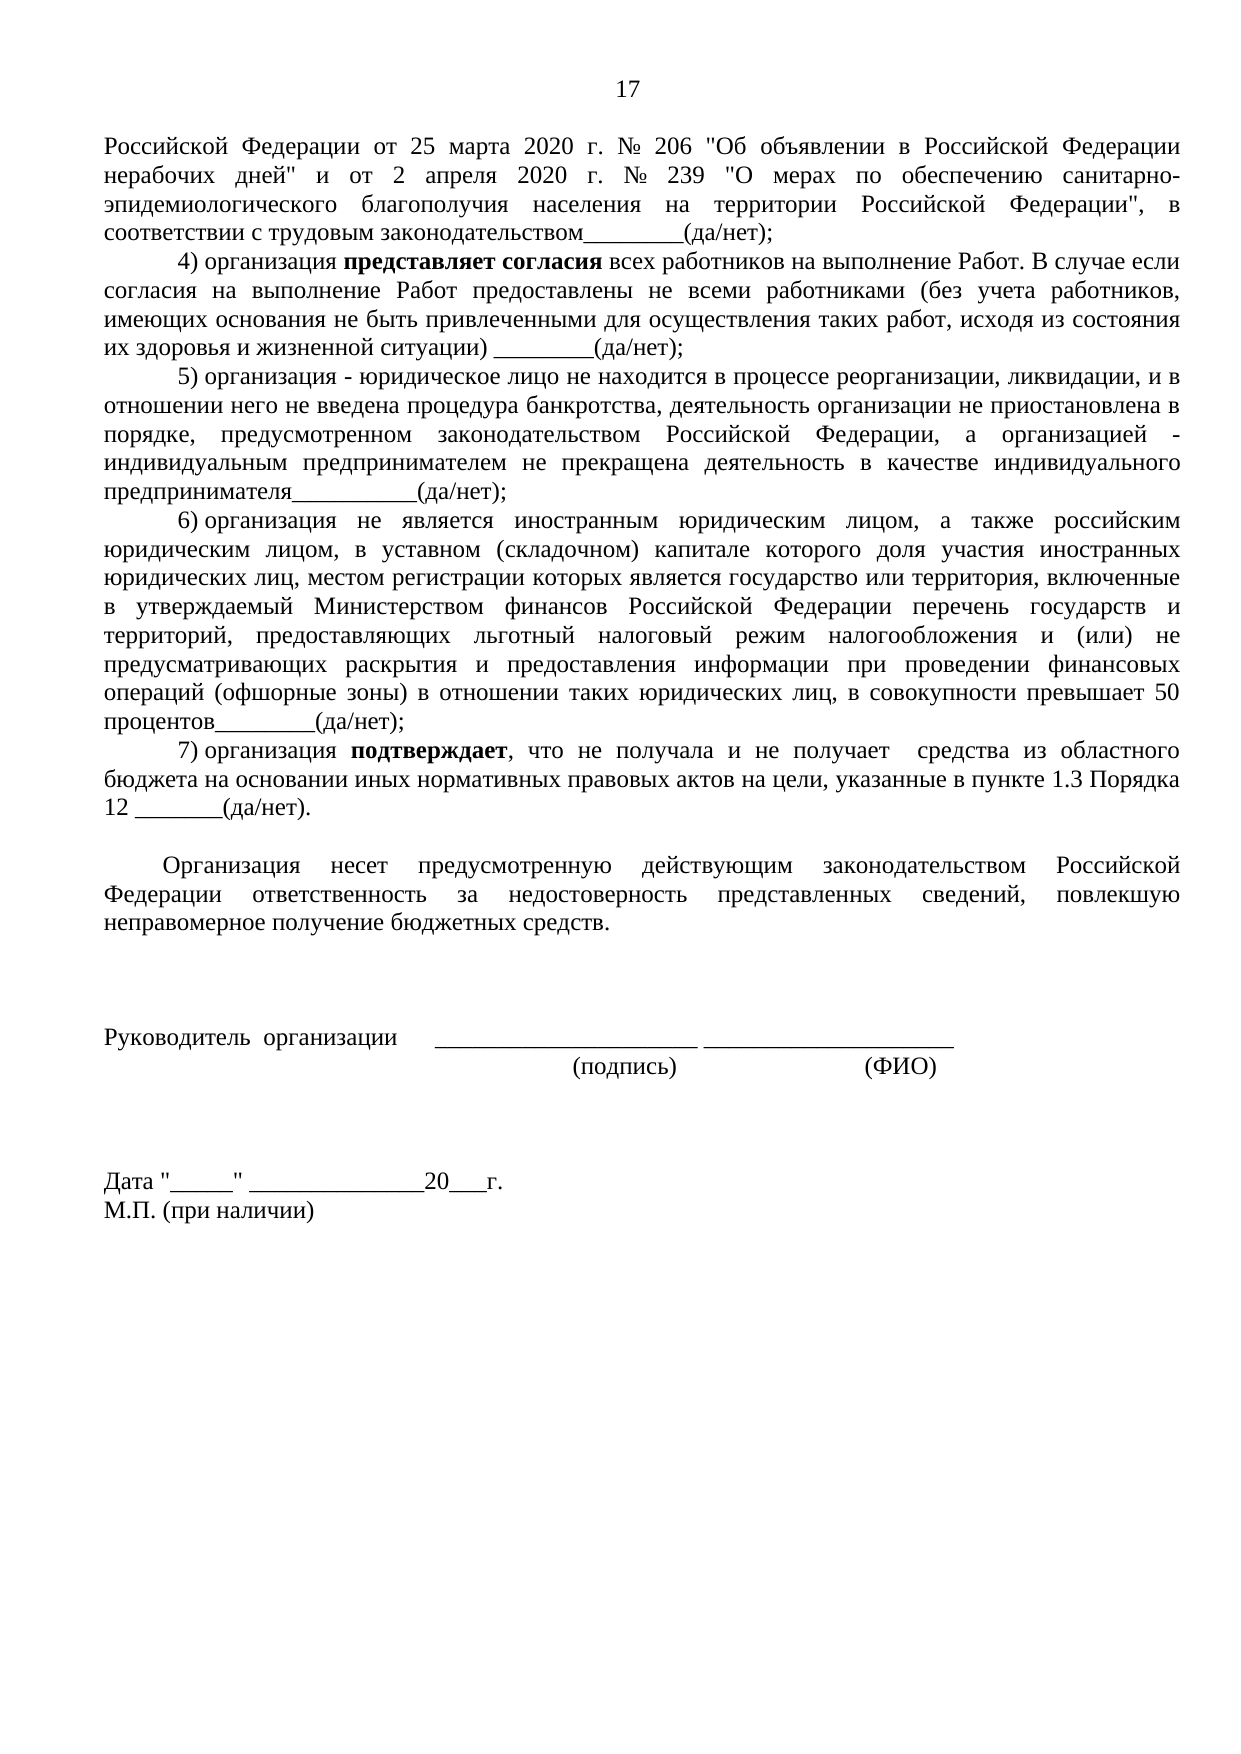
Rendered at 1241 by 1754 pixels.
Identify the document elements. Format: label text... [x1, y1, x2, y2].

text 6) организация не является иностранным юридическим лицом, а также российским юридическим лицом, в уставном (складочном) капитале которого доля участия иностранных юридических лиц, местом регистрации которых является государство или территория, включенные в утверждаемый Министерством финансов Российской Федерации перечень государств и территорий, предоставляющих льготный налоговый режим налогообложения и (или) не предусматривающих раскрытия и предоставления информации при проведении финансовых операций (офшорные зоны) в отношении таких юридических лиц, в совокупности превышает 50 процентов________(да/нет); [103, 505, 1181, 735]
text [103, 131, 1181, 246]
text Дата "_____" ______________20___г. [103, 1166, 1152, 1195]
text Организация несет предусмотренную действующим законодательством Российской Федерации ответственность за недостоверность представленных сведений, повлекшую неправомерное получение бюджетных средств. [103, 850, 1181, 936]
text 7) организация подтверждает, что не получала и не получает средства из областного бюджета на основании иных нормативных правовых актов на цели, указанные в пункте 1.3 Порядка 12 _______(да/нет). [103, 735, 1181, 821]
text Руководитель организации _____________________ ____________________ [103, 1022, 1152, 1051]
text 4) организация представляет согласия всех работников на выполнение Работ. В случае если согласия на выполнение Работ предоставлены не всеми работниками (без учета работников, имеющих основания не быть привлеченными для осуществления таких работ, исходя из состояния их здоровья и жизненной ситуации) ________(да/нет); [103, 246, 1181, 361]
text 5) организация - юридическое лицо не находится в процессе реорганизации, ликвидации, и в отношении него не введена процедура банкротства, деятельность организации не приостановлена в порядке, предусмотренном законодательством Российской Федерации, а организацией - индивидуальным предпринимателем не прекращена деятельность в качестве индивидуального предпринимателя__________(да/нет); [103, 361, 1181, 505]
text М.П. (при наличии) [103, 1195, 1152, 1224]
text (подпись) (ФИО) [103, 1051, 1152, 1080]
